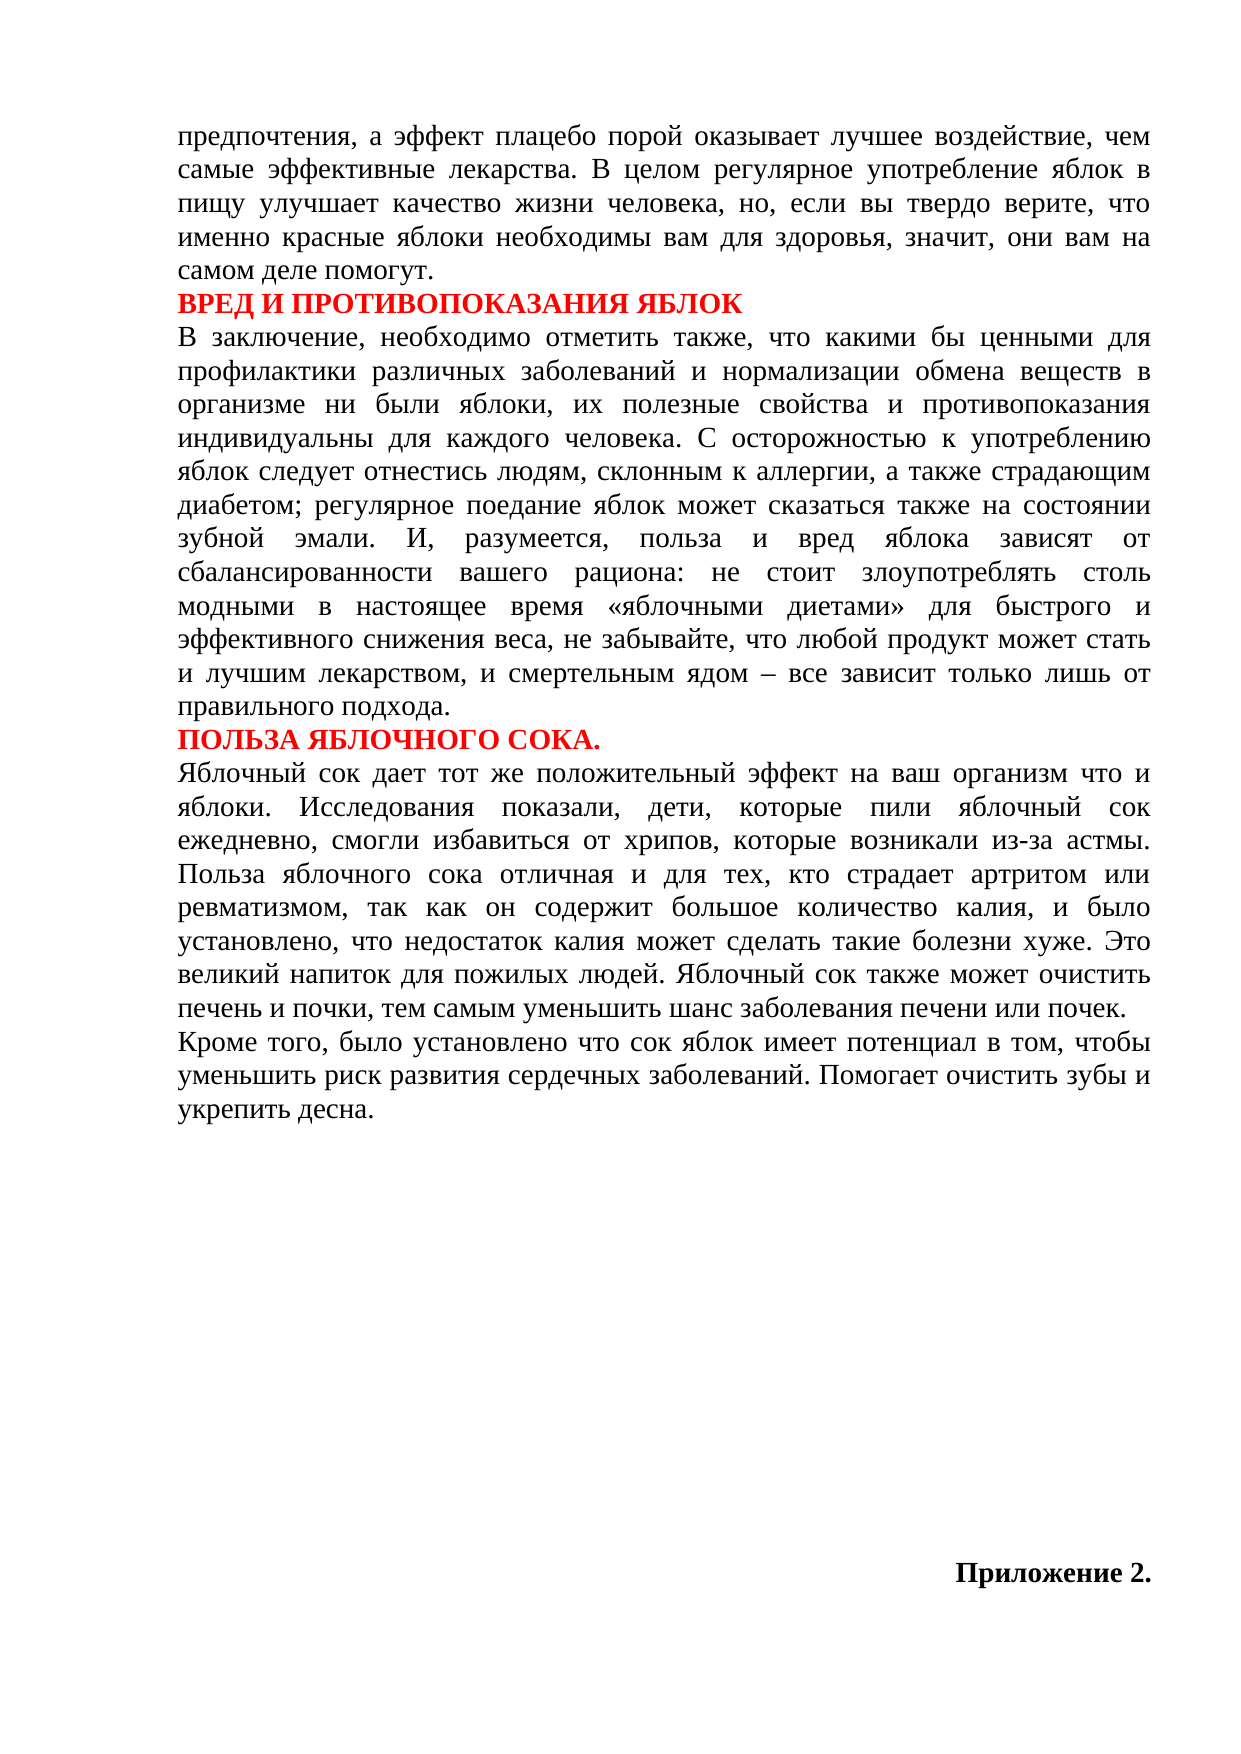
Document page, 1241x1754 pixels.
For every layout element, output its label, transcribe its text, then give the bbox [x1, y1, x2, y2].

text ВРЕД И ПРОТИВОПОКАЗАНИЯ ЯБЛОК [177, 286, 1152, 319]
text Кроме того, было установлено что сок яблок имеет потенциал в том, чтобы уменьшить риск развития сердечных заболеваний. Помогает очистить зубы и укрепить десна. [177, 1024, 1152, 1124]
text ПОЛЬЗА ЯБЛОЧНОГО СОКА. [177, 722, 1152, 755]
text В заключение, необходимо отметить также, что какими бы ценными для профилактики различных заболеваний и нормализации обмена веществ в организме ни были яблоки, их полезные свойства и противопоказания индивидуальны для каждого человека. С осторожностью к употреблению яблок следует отнестись людям, склонным к аллергии, а также страдающим диабетом; регулярное поедание яблок может сказаться также на состоянии зубной эмали. И, разумеется, польза и вред яблока зависят от сбалансированности вашего рациона: не стоит злоупотреблять столь модными в настоящее время «яблочными диетами» для быстрого и эффективного снижения веса, не забывайте, что любой продукт может стать и лучшим лекарством, и смертельным ядом – все зависит только лишь от правильного подхода. [177, 319, 1152, 722]
text Яблочный сок дает тот же положительный эффект на ваш организм что и яблоки. Исследования показали, дети, которые пили яблочный сок ежедневно, смогли избавиться от хрипов, которые возникали из-за астмы. Польза яблочного сока отличная и для тех, кто страдает артритом или ревматизмом, так как он содержит большое количество калия, и было установлено, что недостаток калия может сделать такие болезни хуже. Это великий напиток для пожилых людей. Яблочный сок также может очистить печень и почки, тем самым уменьшить шанс заболевания печени или почек. [177, 755, 1152, 1024]
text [177, 118, 1152, 286]
text Приложение 2. [177, 1555, 1152, 1588]
